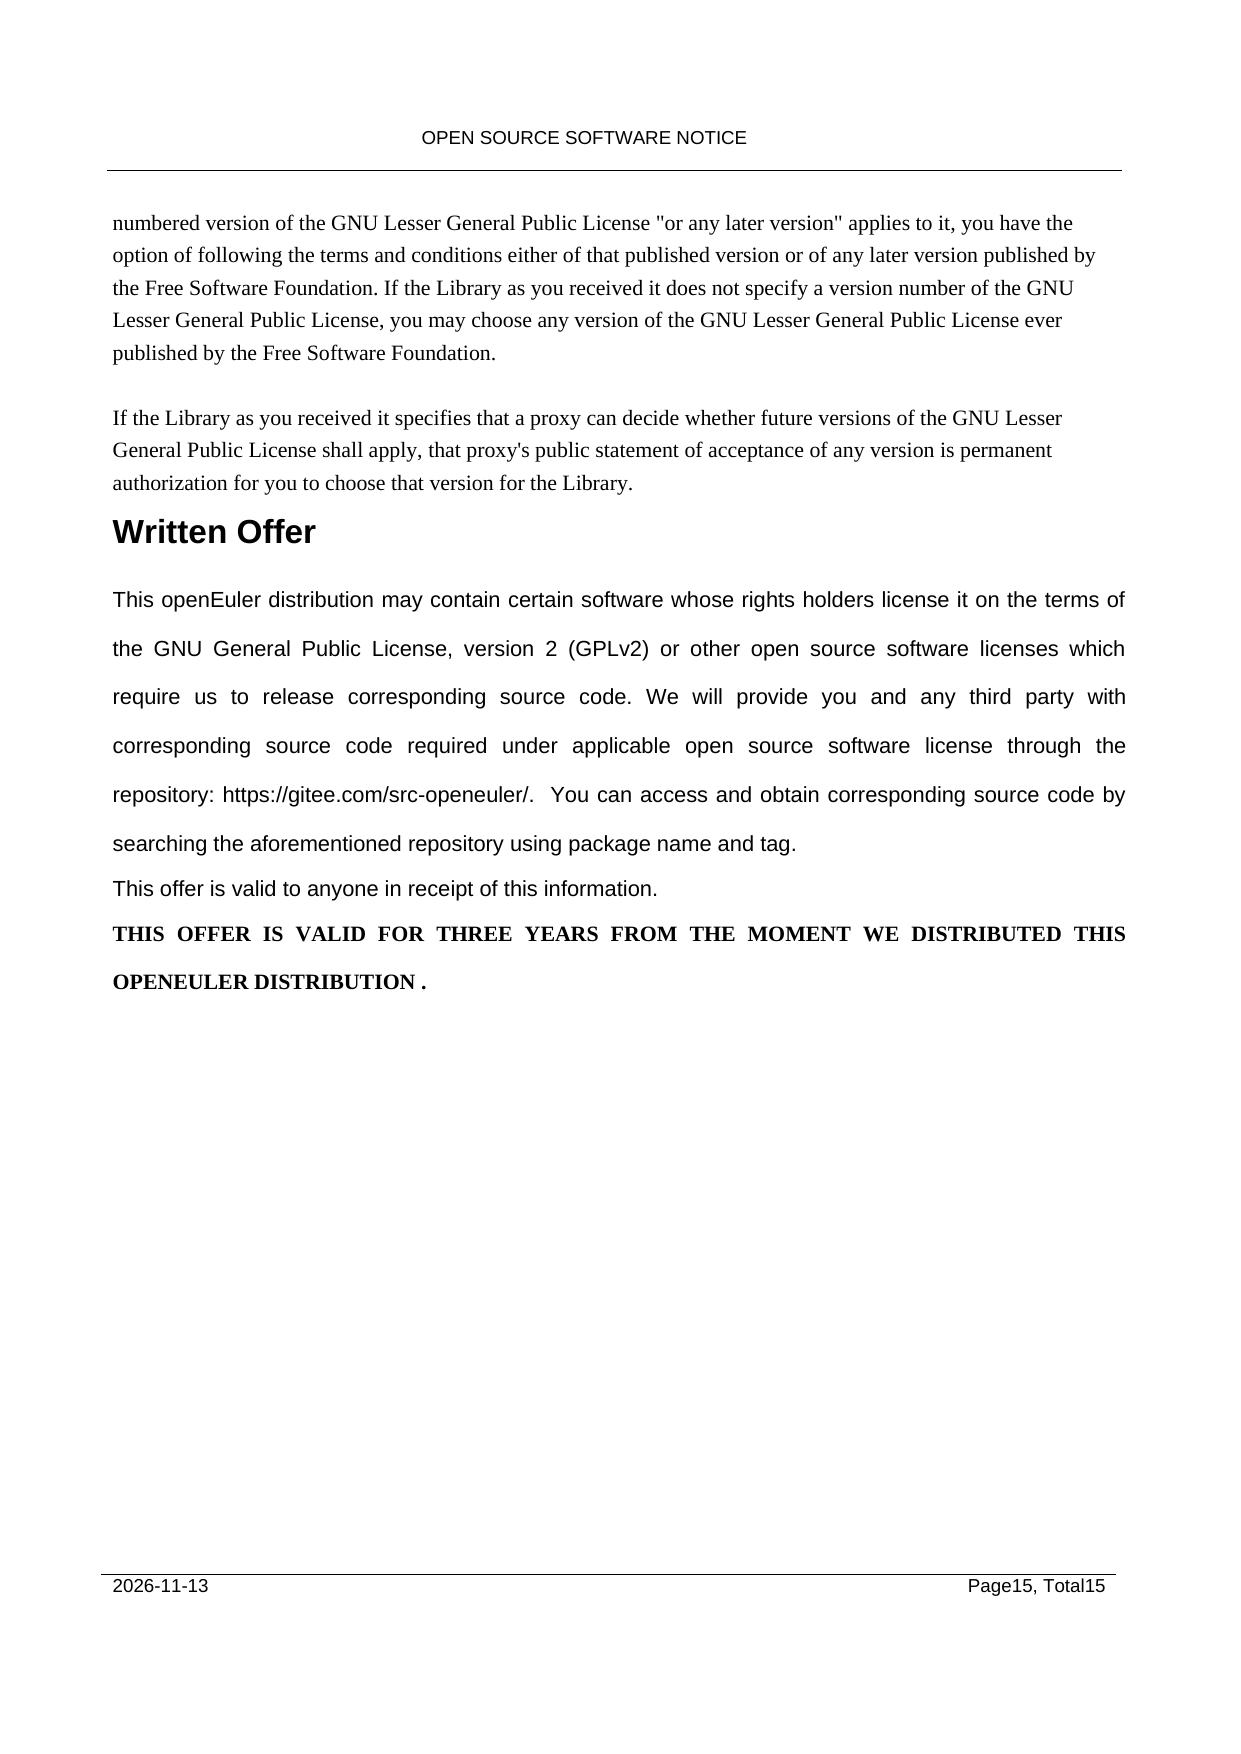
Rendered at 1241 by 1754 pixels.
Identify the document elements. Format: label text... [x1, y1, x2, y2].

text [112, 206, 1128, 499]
text This offer is valid to anyone in receipt of this information. [112, 872, 1128, 904]
text This openEuler distribution may contain certain software whose rights holders license it on the terms of the GNU General Public License, version 2 (GPLv2) or other open source software licenses which require us to release corresponding source code. We will provide you and any third party with corresponding source code required under applicable open source software license through the repository: https://gitee.com/src-openeuler/. You can access and obtain corresponding source code by searching the aforementioned repository using package name and tag. [112, 583, 1128, 859]
text THIS OFFER IS VALID FOR THREE YEARS FROM THE MOMENT WE DISTRIBUTED THIS OPENEULER DISTRIBUTION . [112, 917, 1128, 998]
text Written Offer [112, 499, 1128, 564]
